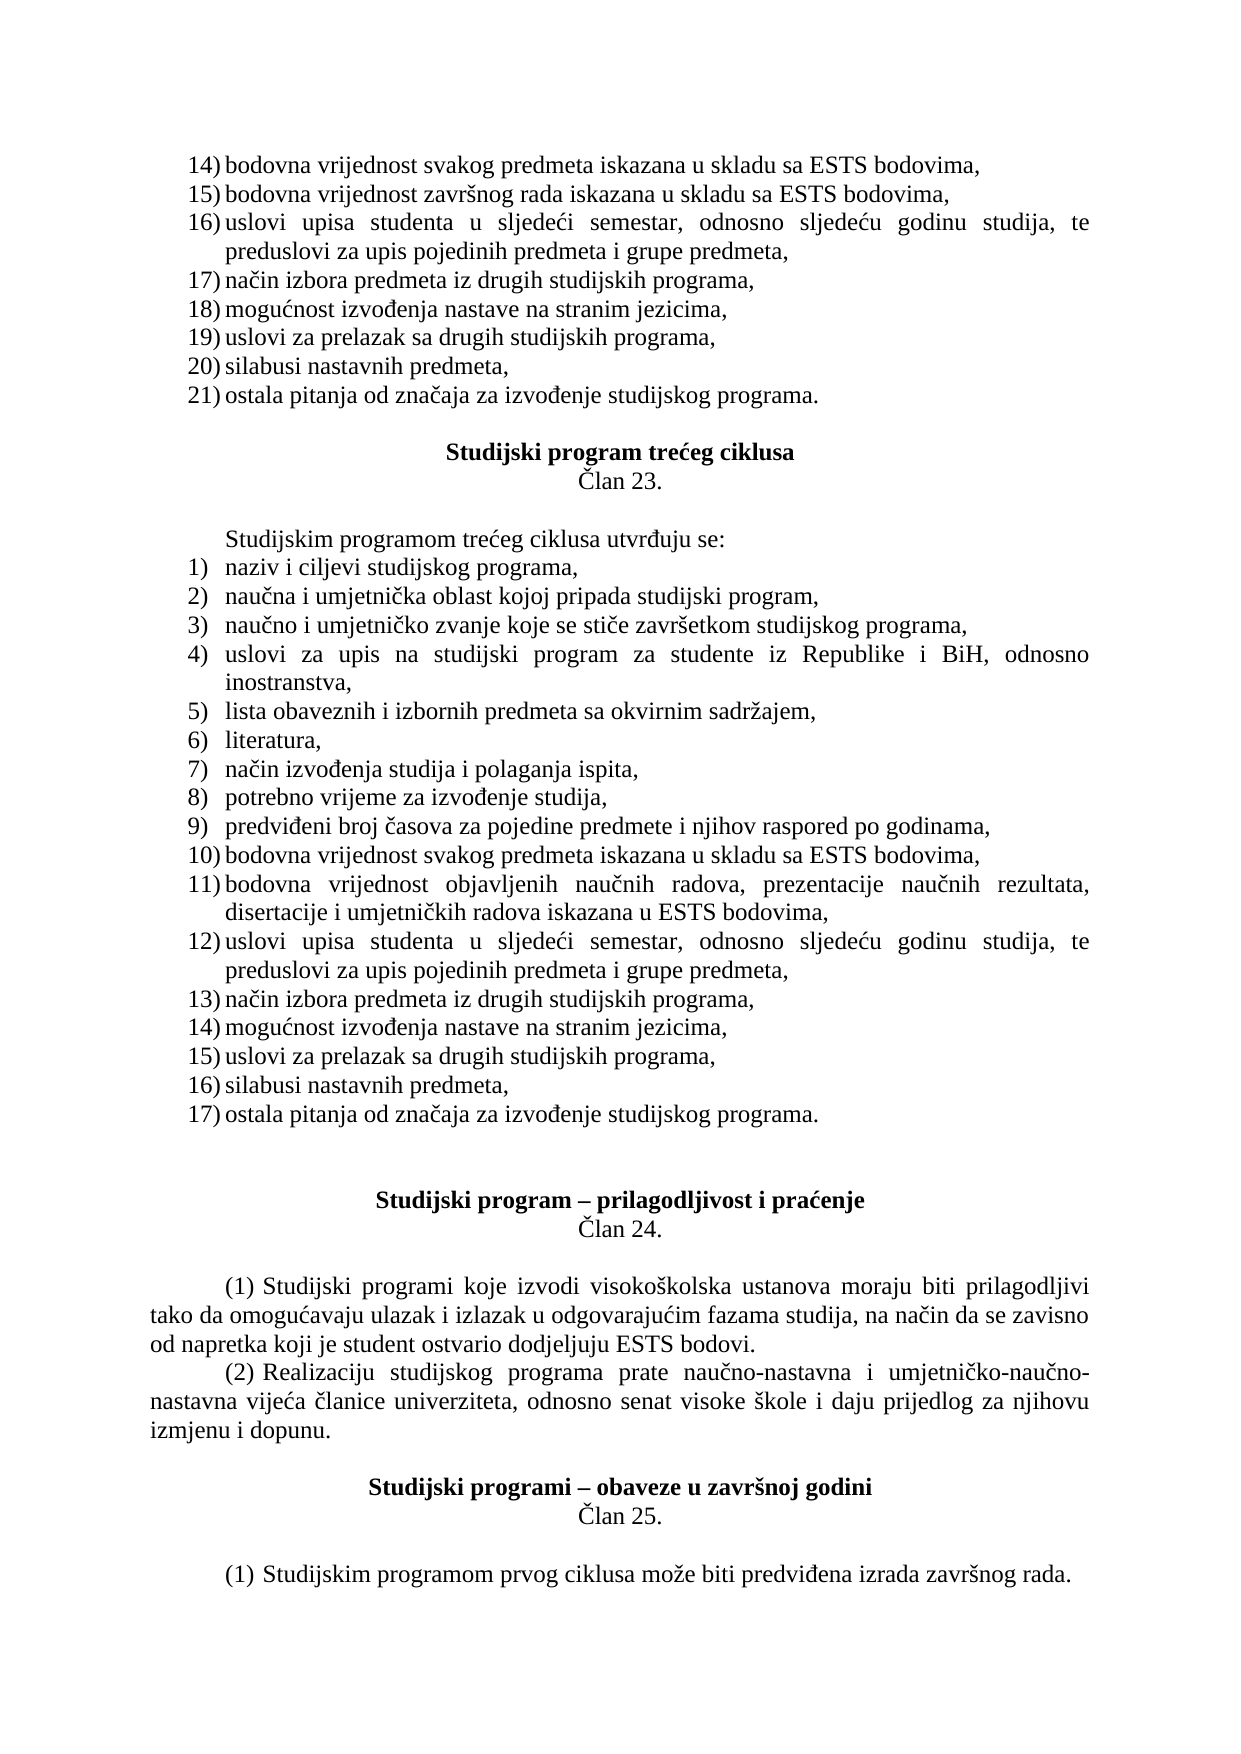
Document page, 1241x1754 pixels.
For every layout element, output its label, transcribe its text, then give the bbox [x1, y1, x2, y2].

list literatura, [187, 725, 1090, 754]
list ostala pitanja od značaja za izvođenje studijskog programa. [187, 1099, 1090, 1127]
text Član 23. [150, 466, 1090, 495]
list način izbora predmeta iz drugih studijskih programa, [187, 265, 1090, 294]
text Član 24. [150, 1214, 1090, 1242]
list predviđeni broj časova za pojedine predmete i njihov raspored po godinama, [187, 811, 1090, 840]
list bodovna vrijednost svakog predmeta iskazana u skladu sa ESTS bodovima, [187, 150, 1090, 179]
list uslovi za prelazak sa drugih studijskih programa, [187, 1041, 1090, 1070]
list naučno i umjetničko zvanje koje se stiče završetkom studijskog programa, [187, 610, 1090, 639]
list Studijski programi koje izvodi visokoškolska ustanova moraju biti prilagodljivi tako da omogućavaju ulazak i izlazak u odgovarajućim fazama studija, na način da se zavisno od napretka koji je student ostvario dodjeljuju ESTS bodovi. [150, 1271, 1090, 1357]
list mogućnost izvođenja nastave na stranim jezicima, [187, 1012, 1090, 1041]
list Realizaciju studijskog programa prate naučno-nastavna i umjetničko-naučno-nastavna vijeća članice univerziteta, odnosno senat visoke škole i daju prijedlog za njihovu izmjenu i dopunu. [150, 1357, 1090, 1444]
list Studijskim programom prvog ciklusa može biti predviđena izrada završnog rada. [150, 1559, 1090, 1587]
list ostala pitanja od značaja za izvođenje studijskog programa. [187, 380, 1090, 409]
list uslovi za upis na studijski program za studente iz Republike i BiH, odnosno inostranstva, [187, 639, 1090, 696]
text Član 25. [150, 1501, 1090, 1530]
list uslovi upisa studenta u sljedeći semestar, odnosno sljedeću godinu studija, te preduslovi za upis pojedinih predmeta i grupe predmeta, [187, 207, 1090, 265]
list bodovna vrijednost svakog predmeta iskazana u skladu sa ESTS bodovima, [187, 840, 1090, 869]
list bodovna vrijednost objavljenih naučnih radova, prezentacije naučnih rezultata, disertacije i umjetničkih radova iskazana u ESTS bodovima, [187, 869, 1090, 926]
list način izvođenja studija i polaganja ispita, [187, 754, 1090, 782]
list naučna i umjetnička oblast kojoj pripada studijski program, [187, 581, 1090, 610]
list lista obaveznih i izbornih predmeta sa okvirnim sadržajem, [187, 696, 1090, 725]
list uslovi upisa studenta u sljedeći semestar, odnosno sljedeću godinu studija, te preduslovi za upis pojedinih predmeta i grupe predmeta, [187, 926, 1090, 984]
list način izbora predmeta iz drugih studijskih programa, [187, 984, 1090, 1012]
text Studijski program – prilagodljivost i praćenje [150, 1185, 1090, 1214]
list silabusi nastavnih predmeta, [187, 1070, 1090, 1099]
list bodovna vrijednost završnog rada iskazana u skladu sa ESTS bodovima, [187, 179, 1090, 207]
text Studijski programi – obaveze u završnoj godini [150, 1472, 1090, 1501]
list uslovi za prelazak sa drugih studijskih programa, [187, 322, 1090, 351]
list silabusi nastavnih predmeta, [187, 351, 1090, 380]
list naziv i ciljevi studijskog programa, [187, 552, 1090, 581]
list mogućnost izvođenja nastave na stranim jezicima, [187, 294, 1090, 322]
text Studijski program trećeg ciklusa [150, 437, 1090, 466]
list potrebno vrijeme za izvođenje studija, [187, 782, 1090, 811]
text Studijskim programom trećeg ciklusa utvrđuju se: [150, 524, 1090, 552]
